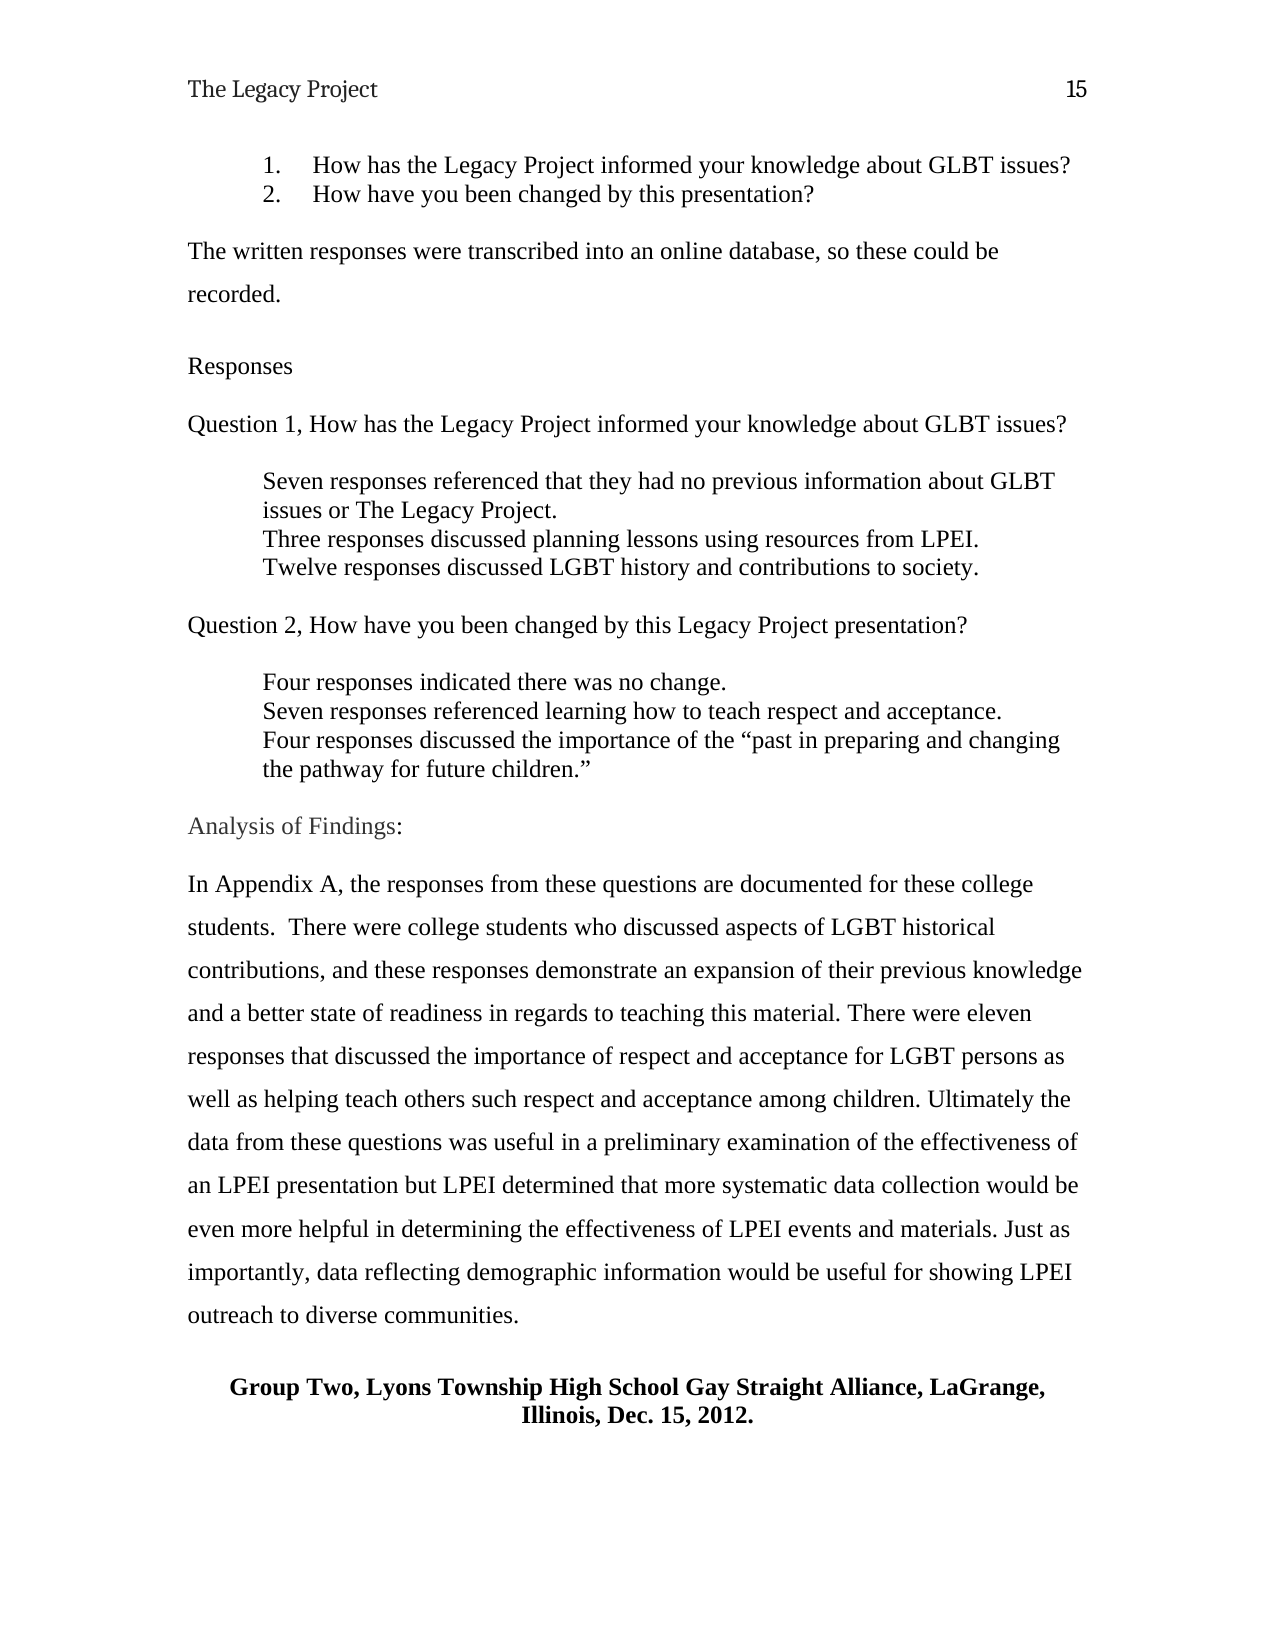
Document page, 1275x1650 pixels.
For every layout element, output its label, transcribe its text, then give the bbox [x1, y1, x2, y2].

text 2. How have you been changed by this presentation? [187, 179, 1087, 207]
text Responses [187, 351, 1087, 380]
text Seven responses referenced that they had no previous information about GLBT issues or The Legacy Project. [262, 466, 1087, 524]
text The written responses were transcribed into an online database, so these could be recorded. [187, 236, 1087, 308]
text Analysis of Findings: [187, 811, 1087, 840]
text Three responses discussed planning lessons using resources from LPEI. [262, 524, 1087, 552]
text Group Two, Lyons Township High School Gay Straight Alliance, LaGrange, Illinois, Dec. 15, 2012. [187, 1372, 1087, 1429]
text Question 1, How has the Legacy Project informed your knowledge about GLBT issues? [187, 409, 1087, 437]
text Four responses indicated there was no change. [262, 667, 1087, 696]
text 1. How has the Legacy Project informed your knowledge about GLBT issues? [187, 150, 1087, 179]
text Four responses discussed the importance of the “past in preparing and changing the pathway for future children.” [262, 725, 1087, 782]
text Seven responses referenced learning how to teach respect and acceptance. [262, 696, 1087, 725]
text Twelve responses discussed LGBT history and contributions to society. [262, 552, 1087, 581]
text Question 2, How have you been changed by this Legacy Project presentation? [187, 610, 1087, 639]
text In Appendix A, the responses from these questions are documented for these college students. There were college students who discussed aspects of LGBT historical contributions, and these responses demonstrate an expansion of their previous knowledge and a better state of readiness in regards to teaching this material. There were eleven responses that discussed the importance of respect and acceptance for LGBT persons as well as helping teach others such respect and acceptance among children. Ultimately the data from these questions was useful in a preliminary examination of the effectiveness of an LPEI presentation but LPEI determined that more systematic data collection would be even more helpful in determining the effectiveness of LPEI events and materials. Just as importantly, data reflecting demographic information would be useful for showing LPEI outreach to diverse communities. [187, 869, 1087, 1329]
